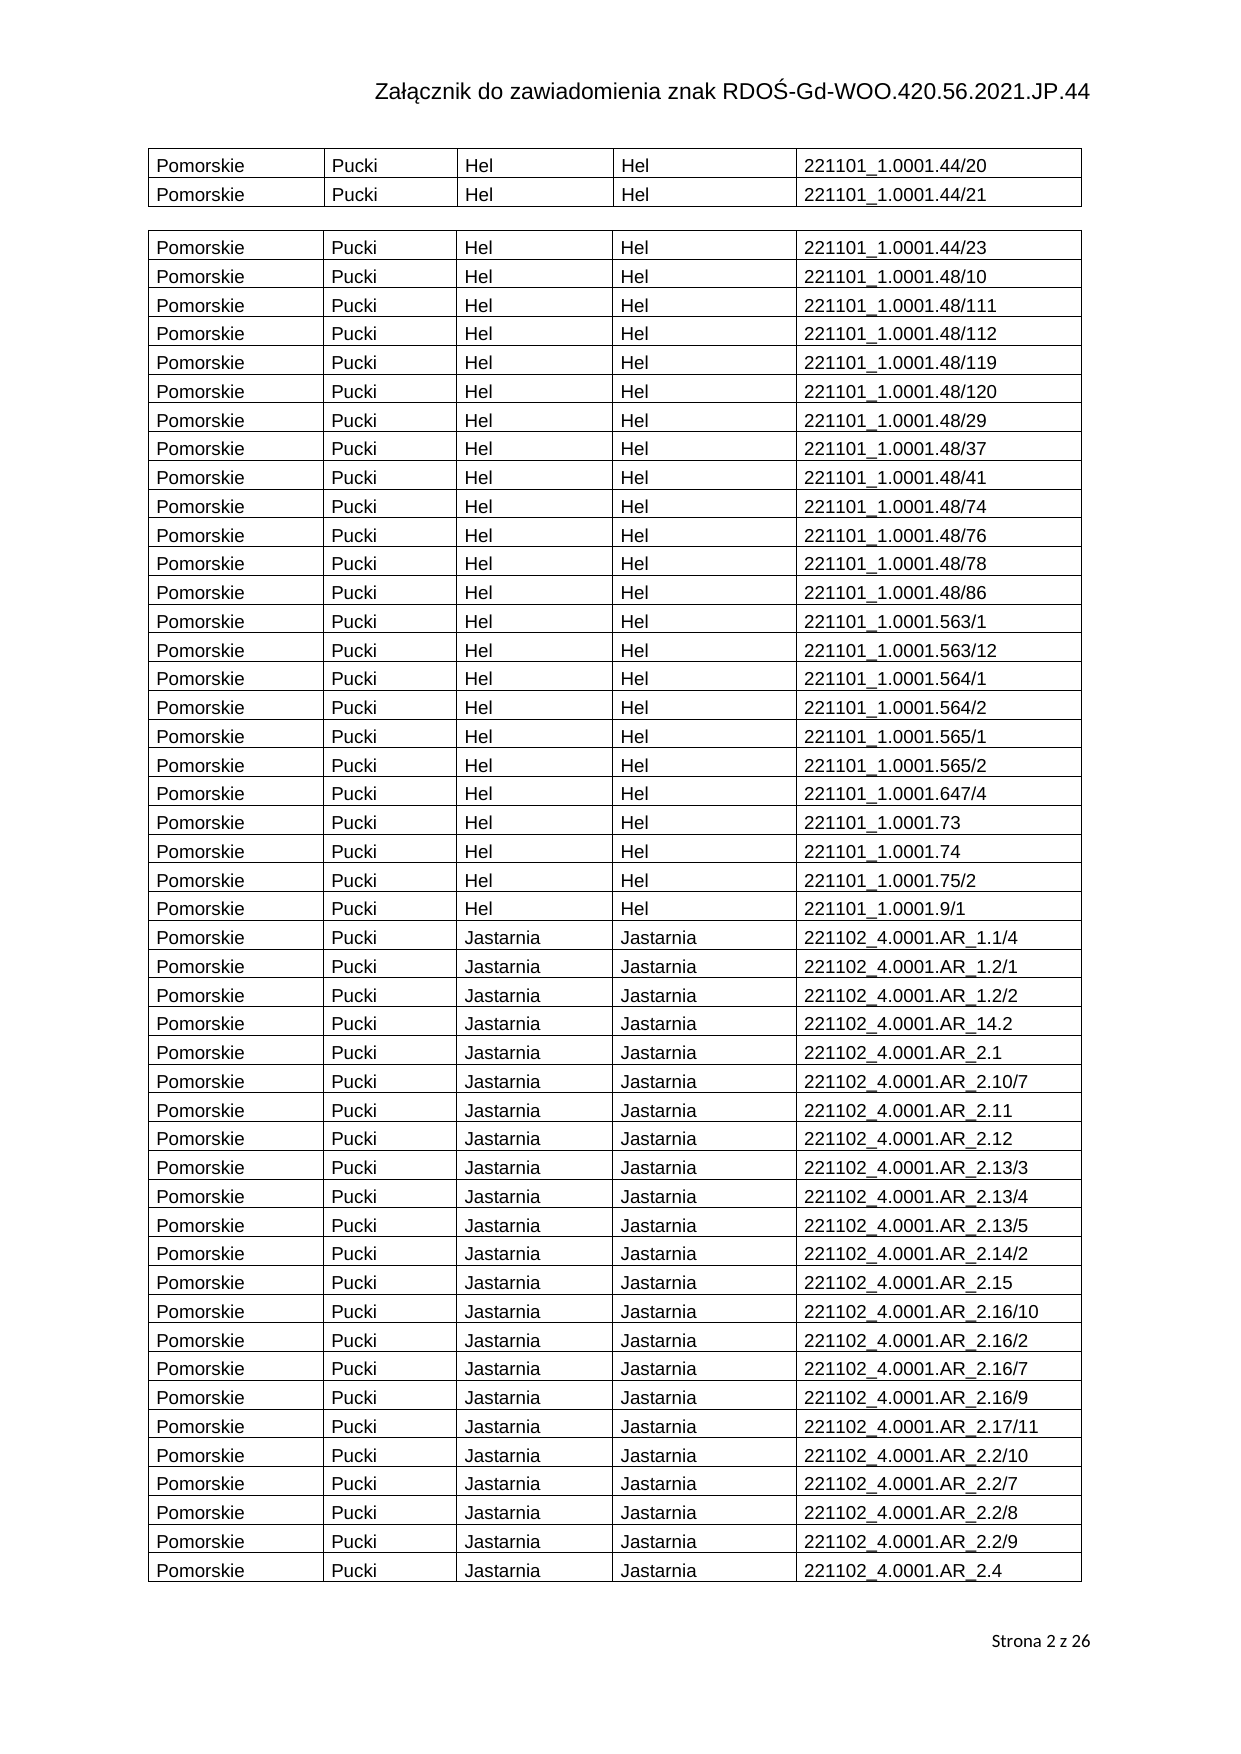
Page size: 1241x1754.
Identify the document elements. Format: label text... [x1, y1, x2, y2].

table_cell Jastarnia [457, 1467, 612, 1495]
table_cell Hel [614, 149, 796, 177]
table_cell Pucki [324, 317, 456, 345]
table_cell Pomorskie [149, 1122, 323, 1150]
table_cell Hel [613, 633, 796, 661]
table_cell Pucki [324, 1323, 456, 1351]
table_cell Pomorskie [149, 1352, 323, 1380]
table_cell Pucki [324, 605, 456, 632]
table_cell Pucki [324, 1352, 456, 1380]
table_cell Pucki [324, 748, 456, 776]
table_cell 221102_4.0001.AR_2.14/2 [797, 1237, 1081, 1265]
table_cell Hel [457, 461, 612, 488]
table_cell Hel [613, 375, 796, 402]
table_cell Jastarnia [613, 1496, 796, 1523]
table_cell Jastarnia [457, 1065, 612, 1092]
table_cell Jastarnia [457, 1553, 612, 1581]
table_cell Jastarnia [613, 1237, 796, 1265]
table_cell Pomorskie [149, 1438, 323, 1466]
table_cell 221101_1.0001.48/86 [797, 576, 1081, 603]
table_cell Pomorskie [149, 518, 323, 546]
table_cell Jastarnia [457, 1093, 612, 1121]
table_cell Pucki [324, 346, 456, 373]
table_cell 221101_1.0001.563/12 [797, 633, 1081, 661]
table_cell Pucki [324, 260, 456, 287]
table_cell Pucki [324, 518, 456, 546]
table_cell Hel [613, 806, 796, 833]
table_cell Pomorskie [149, 1151, 323, 1178]
table_cell 221101_1.0001.48/29 [797, 403, 1081, 431]
table_cell Pomorskie [149, 1496, 323, 1523]
table_cell Jastarnia [457, 1180, 612, 1207]
table_cell Jastarnia [613, 1007, 796, 1035]
table_cell Jastarnia [457, 1496, 612, 1523]
table_cell Hel [613, 547, 796, 575]
table_cell Pomorskie [149, 317, 323, 345]
table_cell Pucki [324, 720, 456, 747]
table_cell Hel [457, 375, 612, 402]
table_cell Pucki [324, 892, 456, 920]
table_cell 221102_4.0001.AR_2.2/8 [797, 1496, 1081, 1523]
table_cell Jastarnia [613, 1065, 796, 1092]
table_cell Pucki [324, 691, 456, 718]
table_cell Hel [613, 288, 796, 316]
table_cell Hel [613, 748, 796, 776]
table_cell Hel [457, 720, 612, 747]
table_cell 221101_1.0001.9/1 [797, 892, 1081, 920]
table_cell Pucki [324, 1237, 456, 1265]
table_cell Pucki [324, 1496, 456, 1523]
table_cell Pucki [324, 1007, 456, 1035]
table_cell Hel [613, 691, 796, 718]
table_cell Jastarnia [613, 1180, 796, 1207]
table_cell Pomorskie [149, 547, 323, 575]
table_cell Pomorskie [149, 605, 323, 632]
table_cell 221101_1.0001.48/112 [797, 317, 1081, 345]
table_header Hel [457, 231, 612, 258]
table_cell 221102_4.0001.AR_1.1/4 [797, 921, 1081, 948]
table_cell Pucki [324, 1122, 456, 1150]
table_cell 221102_4.0001.AR_2.16/10 [797, 1295, 1081, 1322]
table_cell Jastarnia [613, 1208, 796, 1236]
table_cell Pomorskie [149, 1180, 323, 1207]
table_cell Pomorskie [149, 662, 323, 690]
table_cell Jastarnia [613, 1467, 796, 1495]
table_cell Pomorskie [149, 1266, 323, 1293]
table_cell Pucki [324, 1151, 456, 1178]
table_cell Pucki [324, 1180, 456, 1207]
table_cell Pomorskie [149, 691, 323, 718]
table_cell Pomorskie [149, 806, 323, 833]
table_cell Jastarnia [457, 1410, 612, 1437]
table_cell Hel [613, 720, 796, 747]
table_cell Jastarnia [613, 921, 796, 948]
table_cell Pucki [324, 1036, 456, 1063]
table_cell Jastarnia [613, 1410, 796, 1437]
table_cell Pucki [324, 432, 456, 460]
table_cell 221102_4.0001.AR_2.11 [797, 1093, 1081, 1121]
table_cell Hel [458, 178, 613, 206]
table_cell Hel [457, 403, 612, 431]
table_cell Jastarnia [457, 1122, 612, 1150]
table_cell 221101_1.0001.48/41 [797, 461, 1081, 488]
table_cell Jastarnia [457, 1237, 612, 1265]
table_cell Jastarnia [613, 1093, 796, 1121]
table_cell Jastarnia [457, 1323, 612, 1351]
table_cell Jastarnia [457, 1151, 612, 1178]
table_cell Pomorskie [149, 978, 323, 1006]
table_cell 221101_1.0001.564/1 [797, 662, 1081, 690]
table_cell 221102_4.0001.AR_2.13/4 [797, 1180, 1081, 1207]
table_cell Hel [613, 317, 796, 345]
table_cell Hel [613, 518, 796, 546]
table_cell 221101_1.0001.48/37 [797, 432, 1081, 460]
table_cell Hel [457, 547, 612, 575]
table_cell Pomorskie [149, 432, 323, 460]
table_cell Pomorskie [149, 1237, 323, 1265]
table_cell Pomorskie [149, 1525, 323, 1552]
table_cell Pomorskie [149, 1467, 323, 1495]
table_cell Hel [614, 178, 796, 206]
table_cell Hel [457, 777, 612, 805]
table_cell 221102_4.0001.AR_2.13/3 [797, 1151, 1081, 1178]
table_cell Pucki [324, 777, 456, 805]
table_cell Pucki [324, 1553, 456, 1581]
table_cell Jastarnia [457, 1208, 612, 1236]
table_cell Pomorskie [149, 720, 323, 747]
table_cell Pomorskie [149, 835, 323, 862]
table_cell 221101_1.0001.564/2 [797, 691, 1081, 718]
table_cell Pomorskie [149, 1295, 323, 1322]
table_cell 221102_4.0001.AR_2.13/5 [797, 1208, 1081, 1236]
table_cell Jastarnia [613, 1323, 796, 1351]
table_cell 221101_1.0001.44/21 [797, 178, 1081, 206]
table_cell 221101_1.0001.48/76 [797, 518, 1081, 546]
table_cell 221102_4.0001.AR_2.16/7 [797, 1352, 1081, 1380]
table_cell Hel [457, 605, 612, 632]
table_cell Pomorskie [149, 863, 323, 891]
table_cell 221101_1.0001.48/10 [797, 260, 1081, 287]
table_cell 221102_4.0001.AR_2.2/10 [797, 1438, 1081, 1466]
table_cell Hel [457, 892, 612, 920]
table_cell Pucki [324, 863, 456, 891]
table_cell Jastarnia [457, 978, 612, 1006]
table_cell Hel [613, 892, 796, 920]
table_cell Pomorskie [149, 288, 323, 316]
table_cell Hel [613, 432, 796, 460]
table_header Hel [613, 231, 796, 258]
table_cell Pomorskie [149, 149, 324, 177]
table_cell Pucki [324, 461, 456, 488]
table_cell Pucki [324, 288, 456, 316]
table_cell Jastarnia [457, 921, 612, 948]
table_cell Pucki [324, 1266, 456, 1293]
table_cell Hel [613, 605, 796, 632]
table_cell 221101_1.0001.44/20 [797, 149, 1081, 177]
table_cell Pucki [324, 835, 456, 862]
table_cell Pucki [324, 1410, 456, 1437]
table_cell Pucki [324, 403, 456, 431]
table_cell Pomorskie [149, 375, 323, 402]
table_cell Jastarnia [457, 1007, 612, 1035]
table_cell Pucki [324, 1093, 456, 1121]
table_cell 221102_4.0001.AR_2.10/7 [797, 1065, 1081, 1092]
table_cell Pomorskie [149, 633, 323, 661]
table_cell Jastarnia [457, 1525, 612, 1552]
table_cell 221102_4.0001.AR_2.2/9 [797, 1525, 1081, 1552]
table_cell Pomorskie [149, 892, 323, 920]
table_cell 221102_4.0001.AR_2.16/9 [797, 1381, 1081, 1408]
table_header 221101_1.0001.44/23 [797, 231, 1081, 258]
table_cell 221101_1.0001.563/1 [797, 605, 1081, 632]
table_cell Jastarnia [613, 1525, 796, 1552]
table_cell 221102_4.0001.AR_2.15 [797, 1266, 1081, 1293]
table_cell Pomorskie [149, 490, 323, 517]
table_cell Pucki [324, 978, 456, 1006]
table_cell Pomorskie [149, 1007, 323, 1035]
table_cell Hel [457, 576, 612, 603]
table_cell Hel [457, 518, 612, 546]
table_cell Pomorskie [149, 950, 323, 977]
table_cell Jastarnia [613, 1036, 796, 1063]
table_cell Jastarnia [613, 1381, 796, 1408]
table_cell Pucki [324, 1381, 456, 1408]
table_cell Jastarnia [457, 950, 612, 977]
table_cell Pomorskie [149, 1208, 323, 1236]
table_cell Pomorskie [149, 461, 323, 488]
table_cell Hel [613, 863, 796, 891]
table_cell Pucki [324, 921, 456, 948]
table_cell Jastarnia [457, 1266, 612, 1293]
table_cell 221101_1.0001.75/2 [797, 863, 1081, 891]
table_cell Jastarnia [613, 1122, 796, 1150]
table_cell Jastarnia [457, 1438, 612, 1466]
table_cell Hel [613, 835, 796, 862]
table_cell Jastarnia [613, 1438, 796, 1466]
table_cell 221101_1.0001.48/78 [797, 547, 1081, 575]
table_cell Jastarnia [613, 1151, 796, 1178]
table_cell Pomorskie [149, 1036, 323, 1063]
table_cell 221102_4.0001.AR_2.2/7 [797, 1467, 1081, 1495]
table_cell 221101_1.0001.48/111 [797, 288, 1081, 316]
table_cell Pomorskie [149, 777, 323, 805]
table_cell Jastarnia [457, 1352, 612, 1380]
table_cell Pomorskie [149, 1381, 323, 1408]
table_cell Hel [457, 691, 612, 718]
table_cell Pomorskie [149, 1323, 323, 1351]
table_cell Hel [613, 576, 796, 603]
table_cell Pucki [325, 178, 457, 206]
table_cell Hel [457, 863, 612, 891]
table_cell Hel [613, 777, 796, 805]
table_cell Pomorskie [149, 1065, 323, 1092]
table_cell Hel [458, 149, 613, 177]
table_cell Pucki [324, 1467, 456, 1495]
table_cell Pucki [324, 806, 456, 833]
table_cell Pucki [324, 1438, 456, 1466]
table_cell 221101_1.0001.73 [797, 806, 1081, 833]
table_cell Pucki [324, 633, 456, 661]
table_cell Pucki [324, 576, 456, 603]
table_cell Pucki [324, 1208, 456, 1236]
table_cell Pucki [324, 1525, 456, 1552]
table_cell 221101_1.0001.48/74 [797, 490, 1081, 517]
table_cell Pomorskie [149, 178, 324, 206]
table_cell Pucki [325, 149, 457, 177]
table_cell Pomorskie [149, 403, 323, 431]
table_cell 221102_4.0001.AR_14.2 [797, 1007, 1081, 1035]
table_cell Pomorskie [149, 1093, 323, 1121]
table_cell 221101_1.0001.565/1 [797, 720, 1081, 747]
table_cell Hel [613, 662, 796, 690]
table_cell Hel [457, 260, 612, 287]
table_cell Pomorskie [149, 346, 323, 373]
table_cell Pomorskie [149, 1553, 323, 1581]
table_cell Hel [457, 662, 612, 690]
table_cell Hel [457, 346, 612, 373]
table_cell Pucki [324, 375, 456, 402]
table_cell 221101_1.0001.48/119 [797, 346, 1081, 373]
table_cell Hel [613, 461, 796, 488]
table_cell Pomorskie [149, 1410, 323, 1437]
table_cell 221102_4.0001.AR_2.16/2 [797, 1323, 1081, 1351]
table_cell 221102_4.0001.AR_2.1 [797, 1036, 1081, 1063]
table_cell Jastarnia [613, 1352, 796, 1380]
table_cell Jastarnia [457, 1381, 612, 1408]
table_cell Hel [457, 835, 612, 862]
table_cell Hel [457, 748, 612, 776]
table_cell Hel [613, 346, 796, 373]
table_cell 221101_1.0001.647/4 [797, 777, 1081, 805]
table_cell Pucki [324, 1065, 456, 1092]
table_cell Hel [457, 317, 612, 345]
table_cell Hel [457, 288, 612, 316]
table_cell Jastarnia [613, 1266, 796, 1293]
table_cell Hel [457, 806, 612, 833]
table_cell Pomorskie [149, 576, 323, 603]
table_cell 221102_4.0001.AR_2.12 [797, 1122, 1081, 1150]
table_header Pucki [324, 231, 456, 258]
table_cell Hel [613, 403, 796, 431]
table_cell Jastarnia [457, 1036, 612, 1063]
table_cell 221102_4.0001.AR_1.2/1 [797, 950, 1081, 977]
table_cell Hel [457, 490, 612, 517]
table_cell Pucki [324, 490, 456, 517]
table_cell Pucki [324, 950, 456, 977]
table_cell Hel [613, 260, 796, 287]
table_cell Pomorskie [149, 748, 323, 776]
table_cell Jastarnia [613, 1553, 796, 1581]
table_cell Jastarnia [613, 950, 796, 977]
table_header Pomorskie [149, 231, 323, 258]
table_cell Hel [457, 633, 612, 661]
table_cell 221101_1.0001.565/2 [797, 748, 1081, 776]
table_cell Hel [613, 490, 796, 517]
table_cell 221101_1.0001.74 [797, 835, 1081, 862]
table_cell Pucki [324, 1295, 456, 1322]
table_cell Pucki [324, 662, 456, 690]
table_cell Pomorskie [149, 260, 323, 287]
table_cell 221102_4.0001.AR_2.17/11 [797, 1410, 1081, 1437]
table_cell Pucki [324, 547, 456, 575]
table_cell Jastarnia [457, 1295, 612, 1322]
table_cell Jastarnia [613, 1295, 796, 1322]
table_cell Pomorskie [149, 921, 323, 948]
table_cell Hel [457, 432, 612, 460]
table_cell 221102_4.0001.AR_2.4 [797, 1553, 1081, 1581]
table_cell 221102_4.0001.AR_1.2/2 [797, 978, 1081, 1006]
table_cell 221101_1.0001.48/120 [797, 375, 1081, 402]
table_cell Jastarnia [613, 978, 796, 1006]
